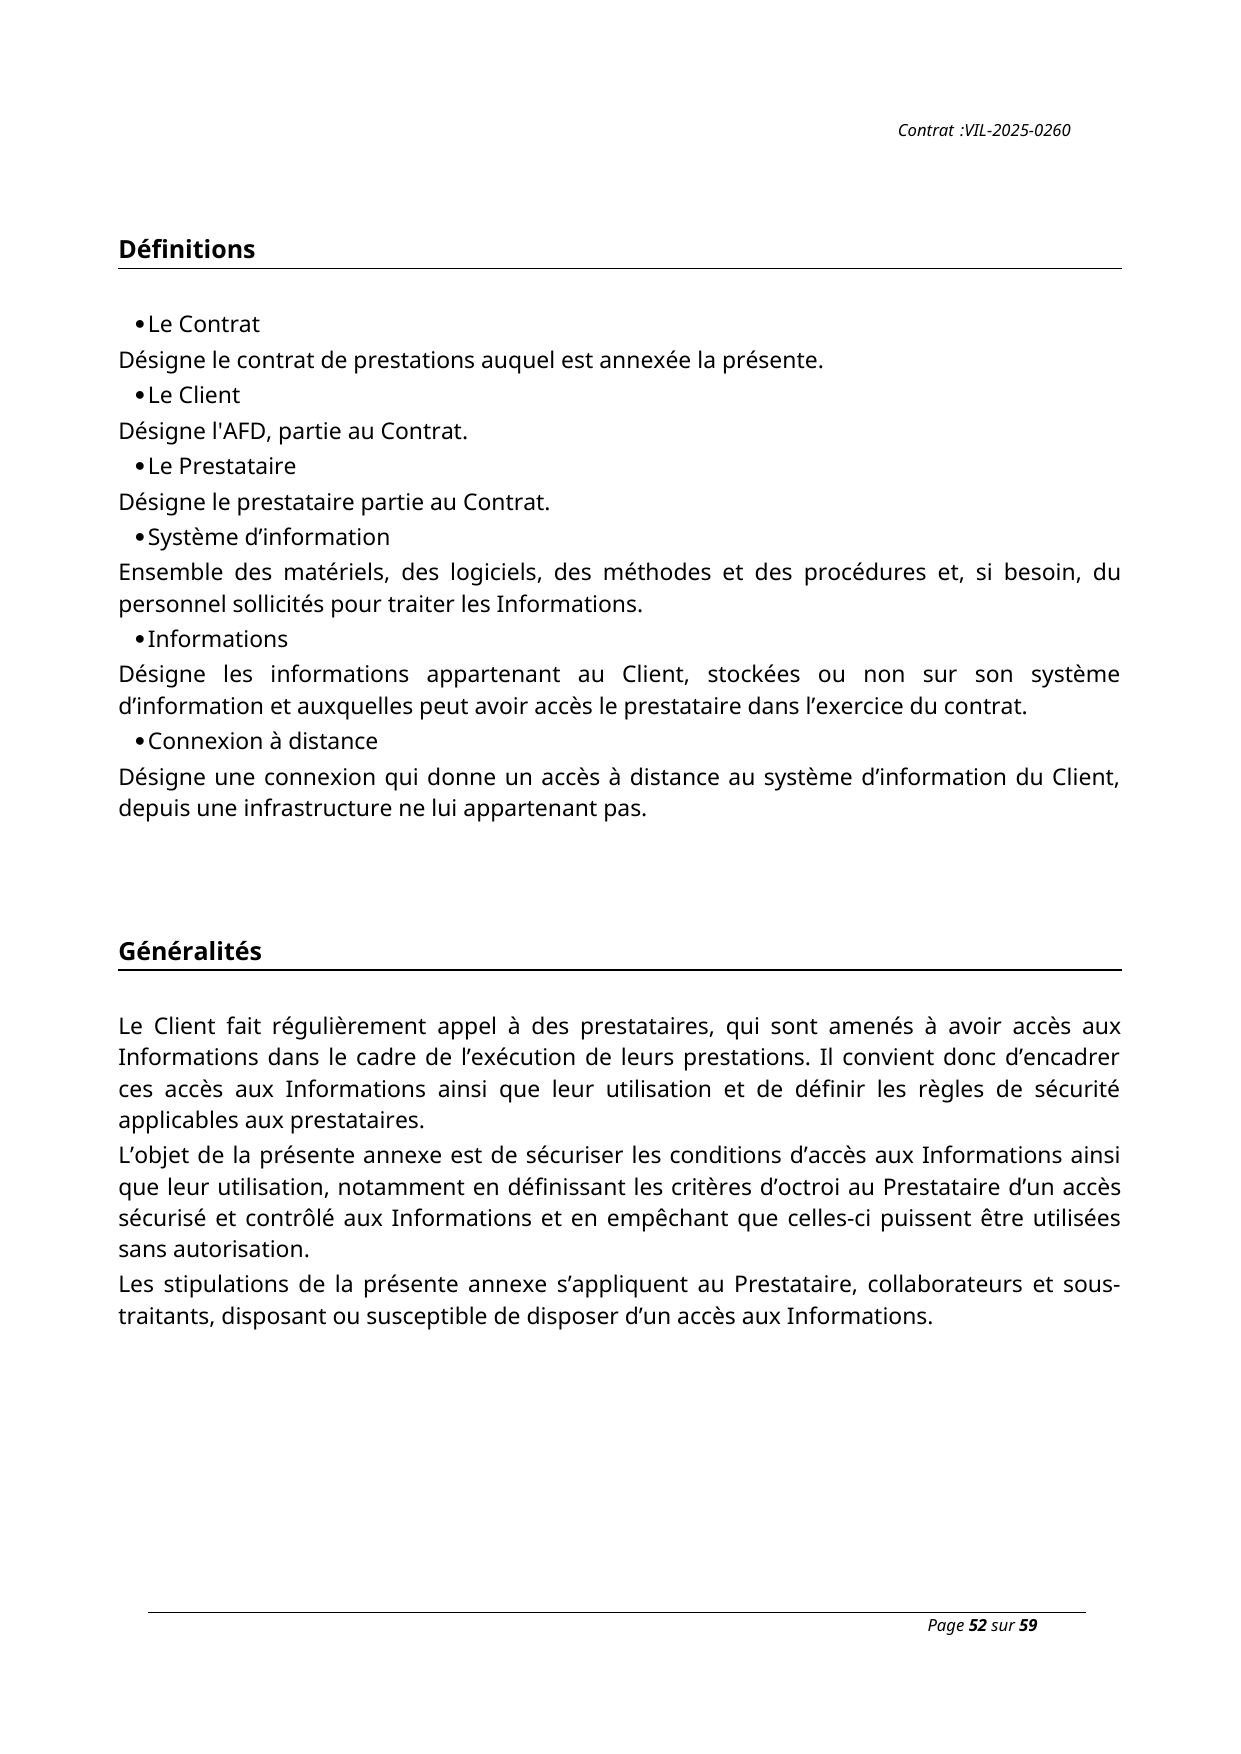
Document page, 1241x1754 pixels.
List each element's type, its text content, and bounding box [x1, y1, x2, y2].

text L’objet de la présente annexe est de sécuriser les conditions d’accès aux Informations ainsi que leur utilisation, notamment en définissant les critères d’octroi au Prestataire d’un accès sécurisé et contrôlé aux Informations et en empêchant que celles-ci puissent être utilisées sans autorisation. [118, 1139, 1122, 1264]
text Les stipulations de la présente annexe s’appliquent au Prestataire, collaborateurs et sous-traitants, disposant ou susceptible de disposer d’un accès aux Informations. [118, 1268, 1122, 1331]
list Connexion à distance [136, 725, 1122, 756]
list Le Client [136, 379, 1122, 410]
text Généralités [118, 933, 1122, 969]
list Le Prestataire [136, 450, 1122, 481]
list Système d’information [136, 521, 1122, 552]
text Désigne les informations appartenant au Client, stockées ou non sur son système d’information et auxquelles peut avoir accès le prestataire dans l’exercice du contrat. [118, 658, 1122, 721]
list Informations [136, 623, 1122, 654]
list Le Contrat [136, 308, 1122, 339]
text Le Client fait régulièrement appel à des prestataires, qui sont amenés à avoir accès aux Informations dans le cadre de l’exécution de leurs prestations. Il convient donc d’encadrer ces accès aux Informations ainsi que leur utilisation et de définir les règles de sécurité applicables aux prestataires. [118, 1010, 1122, 1135]
text Désigne le contrat de prestations auquel est annexée la présente. [118, 344, 1122, 375]
text Désigne une connexion qui donne un accès à distance au système d’information du Client, depuis une infrastructure ne lui appartenant pas. [118, 760, 1122, 823]
text Ensemble des matériels, des logiciels, des méthodes et des procédures et, si besoin, du personnel sollicités pour traiter les Informations. [118, 556, 1122, 619]
text Désigne le prestataire partie au Contrat. [118, 485, 1122, 517]
text Définitions [118, 232, 1122, 268]
text Désigne l'AFD, partie au Contrat. [118, 414, 1122, 446]
